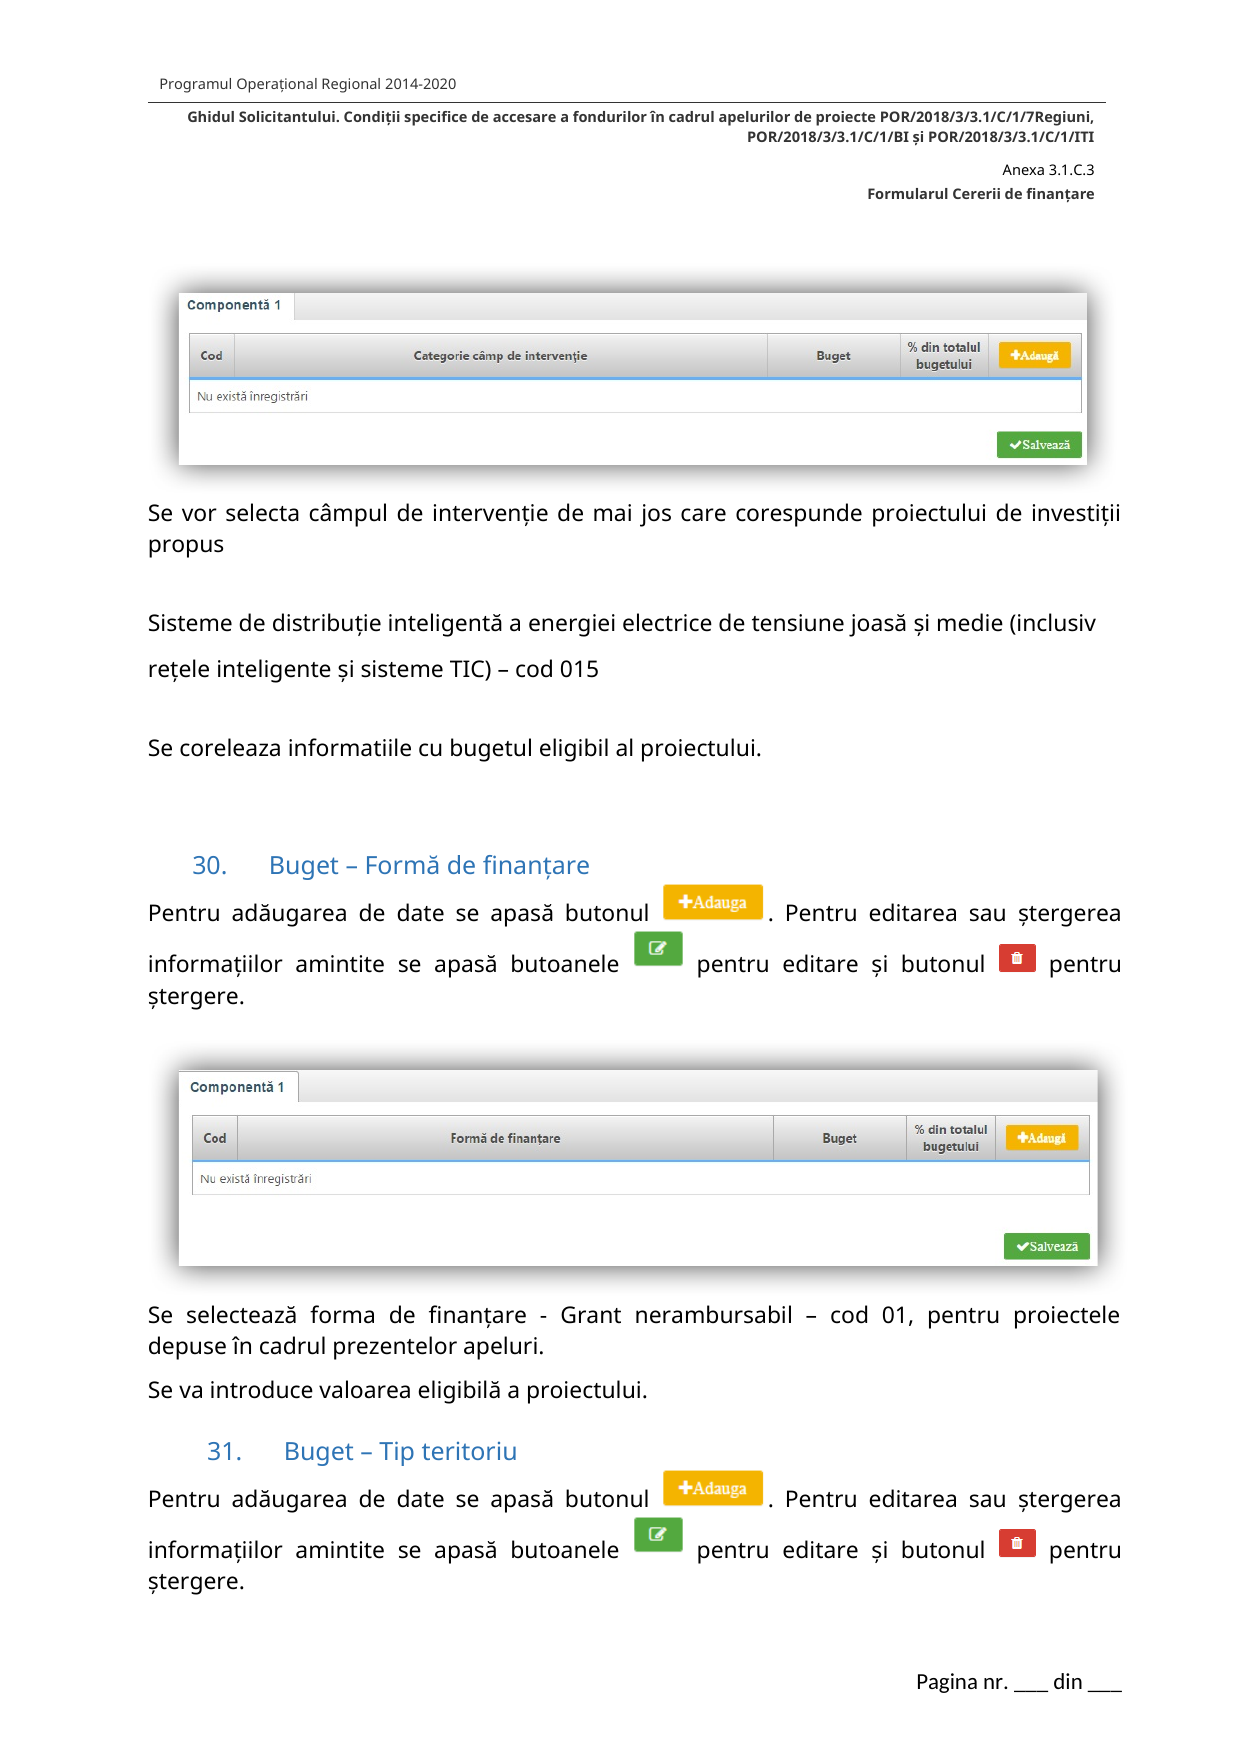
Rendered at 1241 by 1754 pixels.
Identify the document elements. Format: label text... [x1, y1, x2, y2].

text Pentru adăugarea de date se apasă butonul . Pentru editarea sau ștergerea informațiilor amintite se apasă butoanele pentru editare și butonul pentru ștergere. [148, 1468, 1122, 1597]
text Sisteme de distribuție inteligentă a energiei electrice de tensiune joasă și medie (inclusiv rețele inteligente și sisteme TIC) – cod 015 [148, 606, 1122, 684]
subtitle Buget – Tip teritoriu [207, 1433, 1122, 1468]
text Se selectează forma de finanţare - Grant nerambursabil – cod 01, pentru proiectele depuse în cadrul prezentelor apeluri. [148, 1299, 1122, 1361]
text Se vor selecta câmpul de intervenţie de mai jos care corespunde proiectului de investiţii propus [148, 497, 1122, 559]
subtitle Buget – Formă de finanțare [192, 848, 1122, 882]
picture [998, 1528, 1037, 1559]
picture [632, 928, 684, 973]
picture [661, 882, 768, 922]
text Se coreleaza informatiile cu bugetul eligibil al proiectului. [148, 731, 1122, 763]
picture [178, 1070, 1098, 1266]
picture [998, 942, 1037, 973]
picture [178, 293, 1087, 465]
text Se va introduce valoarea eligibilă a proiectului. [148, 1374, 1122, 1405]
picture [661, 1467, 768, 1508]
picture [632, 1514, 684, 1559]
text Pentru adăugarea de date se apasă butonul . Pentru editarea sau ștergerea informațiilor amintite se apasă butoanele pentru editare și butonul pentru ștergere. [148, 882, 1122, 1011]
